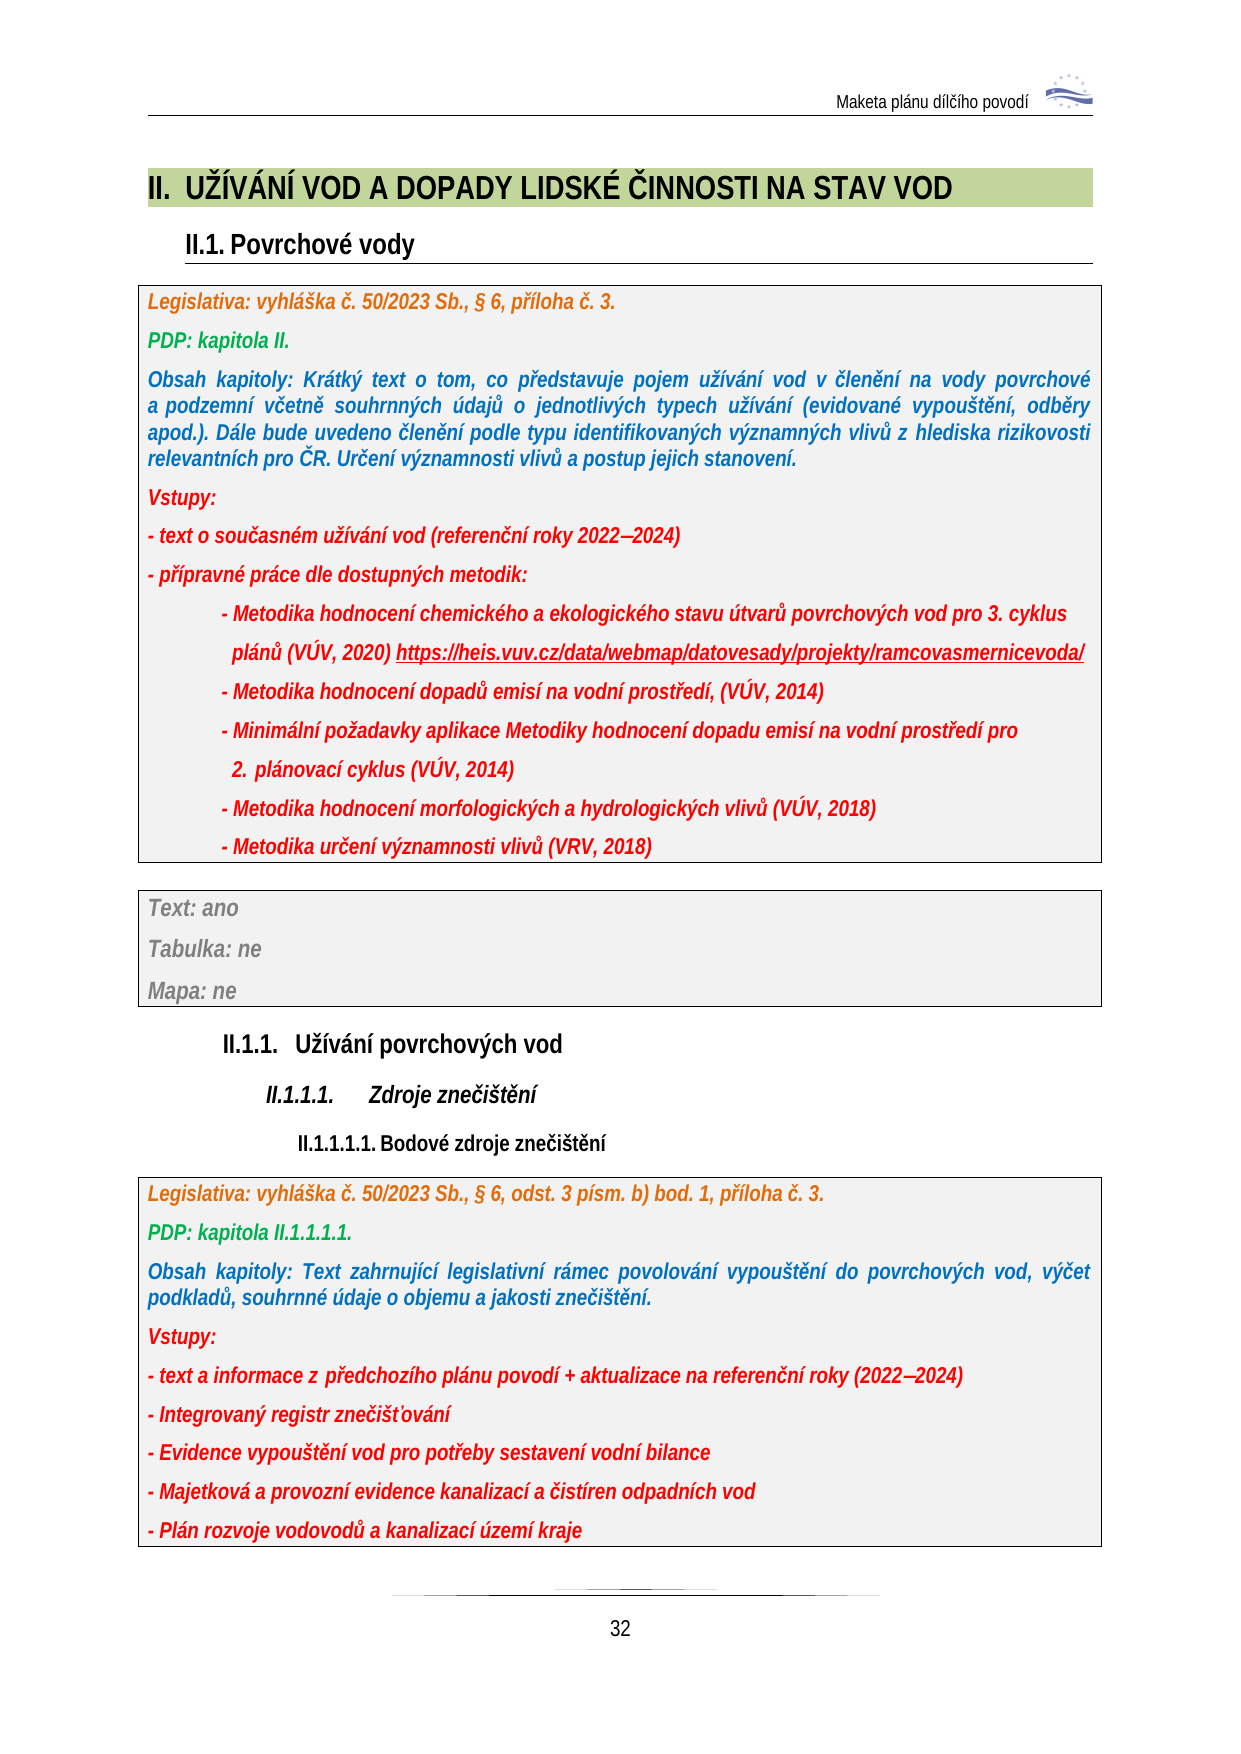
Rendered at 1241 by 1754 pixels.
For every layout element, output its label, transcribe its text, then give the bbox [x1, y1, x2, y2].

text plánů (VÚV, 2020) https://heis.vuv.cz/data/webmap/datovesady/projekty/ramcovasmernicevoda/ [139, 636, 1101, 665]
text - text o současném užívání vod (referenční roky 2022‒2024) [139, 519, 1101, 549]
text Bodové zdroje znečištění [298, 1129, 1093, 1156]
text - Metodika hodnocení morfologických a hydrologických vlivů (VÚV, 2018) [139, 791, 1101, 821]
text - Metodika hodnocení chemického a ekologického stavu útvarů povrchových vod pro 3. cyklus [139, 597, 1101, 627]
text Zdroje znečištění [266, 1080, 1093, 1109]
text Vstupy: [139, 481, 1101, 510]
text - text a informace z předchozího plánu povodí + aktualizace na referenční roky (2022‒2024) [139, 1358, 1101, 1388]
text - Majetková a provozní evidence kanalizací a čistíren odpadních vod [139, 1475, 1101, 1504]
text - Metodika hodnocení dopadů emisí na vodní prostředí, (VÚV, 2014) [139, 675, 1101, 704]
text Vstupy: [139, 1320, 1101, 1349]
list Povrchové vody [185, 227, 1093, 263]
picture [1045, 73, 1093, 109]
text - Metodika určení významnosti vlivů (VRV, 2018) [139, 830, 1101, 862]
text Obsah kapitoly: Text zahrnující legislativní rámec povolování vypouštění do povrchových vod, výčet podkladů, souhrnné údaje o objemu a jakosti znečištění. [139, 1254, 1101, 1310]
text Mapa: ne [139, 972, 1101, 1006]
text - Plán rozvoje vodovodů a kanalizací území kraje [139, 1514, 1101, 1546]
text Text: ano [139, 891, 1101, 922]
text Tabulka: ne [139, 931, 1101, 963]
text PDP: kapitola II. [139, 324, 1101, 353]
text - Minimální požadavky aplikace Metodiky hodnocení dopadu emisí na vodní prostředí pro [139, 714, 1101, 743]
text 2. plánovací cyklus (VÚV, 2014) [139, 752, 1101, 782]
text Obsah kapitoly: Krátký text o tom, co představuje pojem užívání vod v členění na vody povrchové a podzemní včetně souhrnných údajů o jednotlivých typech užívání (evidované vypouštění, odběry apod.). Dále bude uvedeno členění podle typu identifikovaných významných vlivů z hlediska rizikovosti relevantních pro ČR. Určení významnosti vlivů a postup jejich stanovení. [139, 363, 1101, 471]
text Užívání povrchových vod [223, 1028, 1093, 1059]
text - Evidence vypouštění vod pro potřeby sestavení vodní bilance [139, 1436, 1101, 1466]
text - Integrovaný registr znečišťování [139, 1397, 1101, 1427]
text - přípravné práce dle dostupných metodik: [139, 558, 1101, 588]
text PDP: kapitola II.1.1.1.1. [139, 1216, 1101, 1245]
text Užívání vod a dopady lidské činnosti na stav vod [148, 168, 1093, 207]
text Legislativa: vyhláška č. 50/2023 Sb., § 6, příloha č. 3. [139, 286, 1101, 314]
text Legislativa: vyhláška č. 50/2023 Sb., § 6, odst. 3 písm. b) bod. 1, příloha č. 3. [139, 1178, 1101, 1206]
